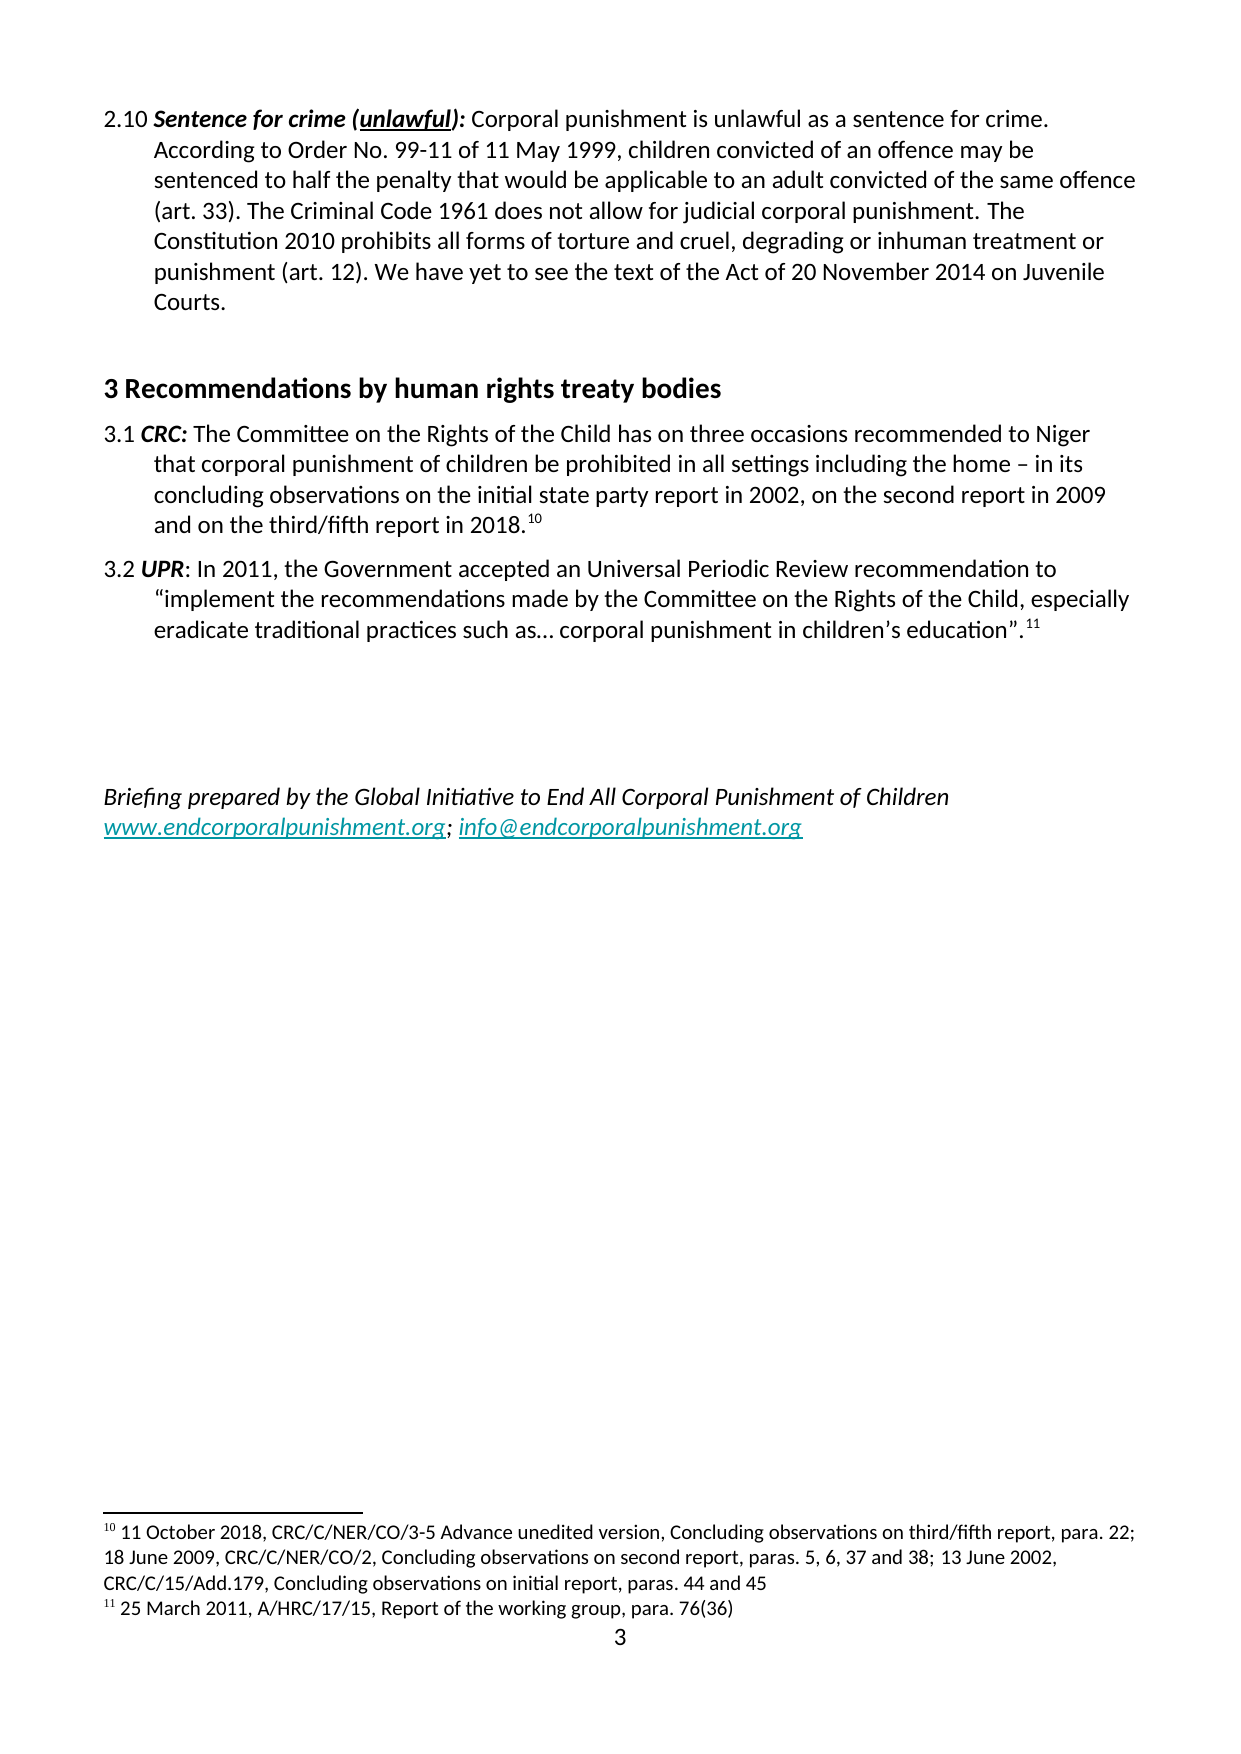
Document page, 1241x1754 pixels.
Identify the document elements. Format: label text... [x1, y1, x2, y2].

text 3.2 UPR: In 2011, the Government accepted an Universal Periodic Review recommendation to “implement the recommendations made by the Committee on the Rights of the Child, especially eradicate traditional practices such as… corporal punishment in children’s education”. [103, 553, 1137, 644]
text Briefing prepared by the Global Initiative to End All Corporal Punishment of Children [103, 781, 1137, 811]
text www.endcorporalpunishment.org; info@endcorporalpunishment.org [103, 811, 1137, 842]
text 2.10 Sentence for crime (unlawful): Corporal punishment is unlawful as a sentence for crime. According to Order No. 99-11 of 11 May 1999, children convicted of an offence may be sentenced to half the penalty that would be applicable to an adult convicted of the same offence (art. 33). The Criminal Code 1961 does not allow for judicial corporal punishment. The Constitution 2010 prohibits all forms of torture and cruel, degrading or inhuman treatment or punishment (art. 12). We have yet to see the text of the Act of 20 November 2014 on Juvenile Courts. [103, 103, 1137, 317]
text 3 Recommendations by human rights treaty bodies [103, 370, 1137, 406]
text 3.1 CRC: The Committee on the Rights of the Child has on three occasions recommended to Niger that corporal punishment of children be prohibited in all settings including the home – in its concluding observations on the initial state party report in 2002, on the second report in 2009 and on the third/fifth report in 2018. [103, 418, 1137, 540]
